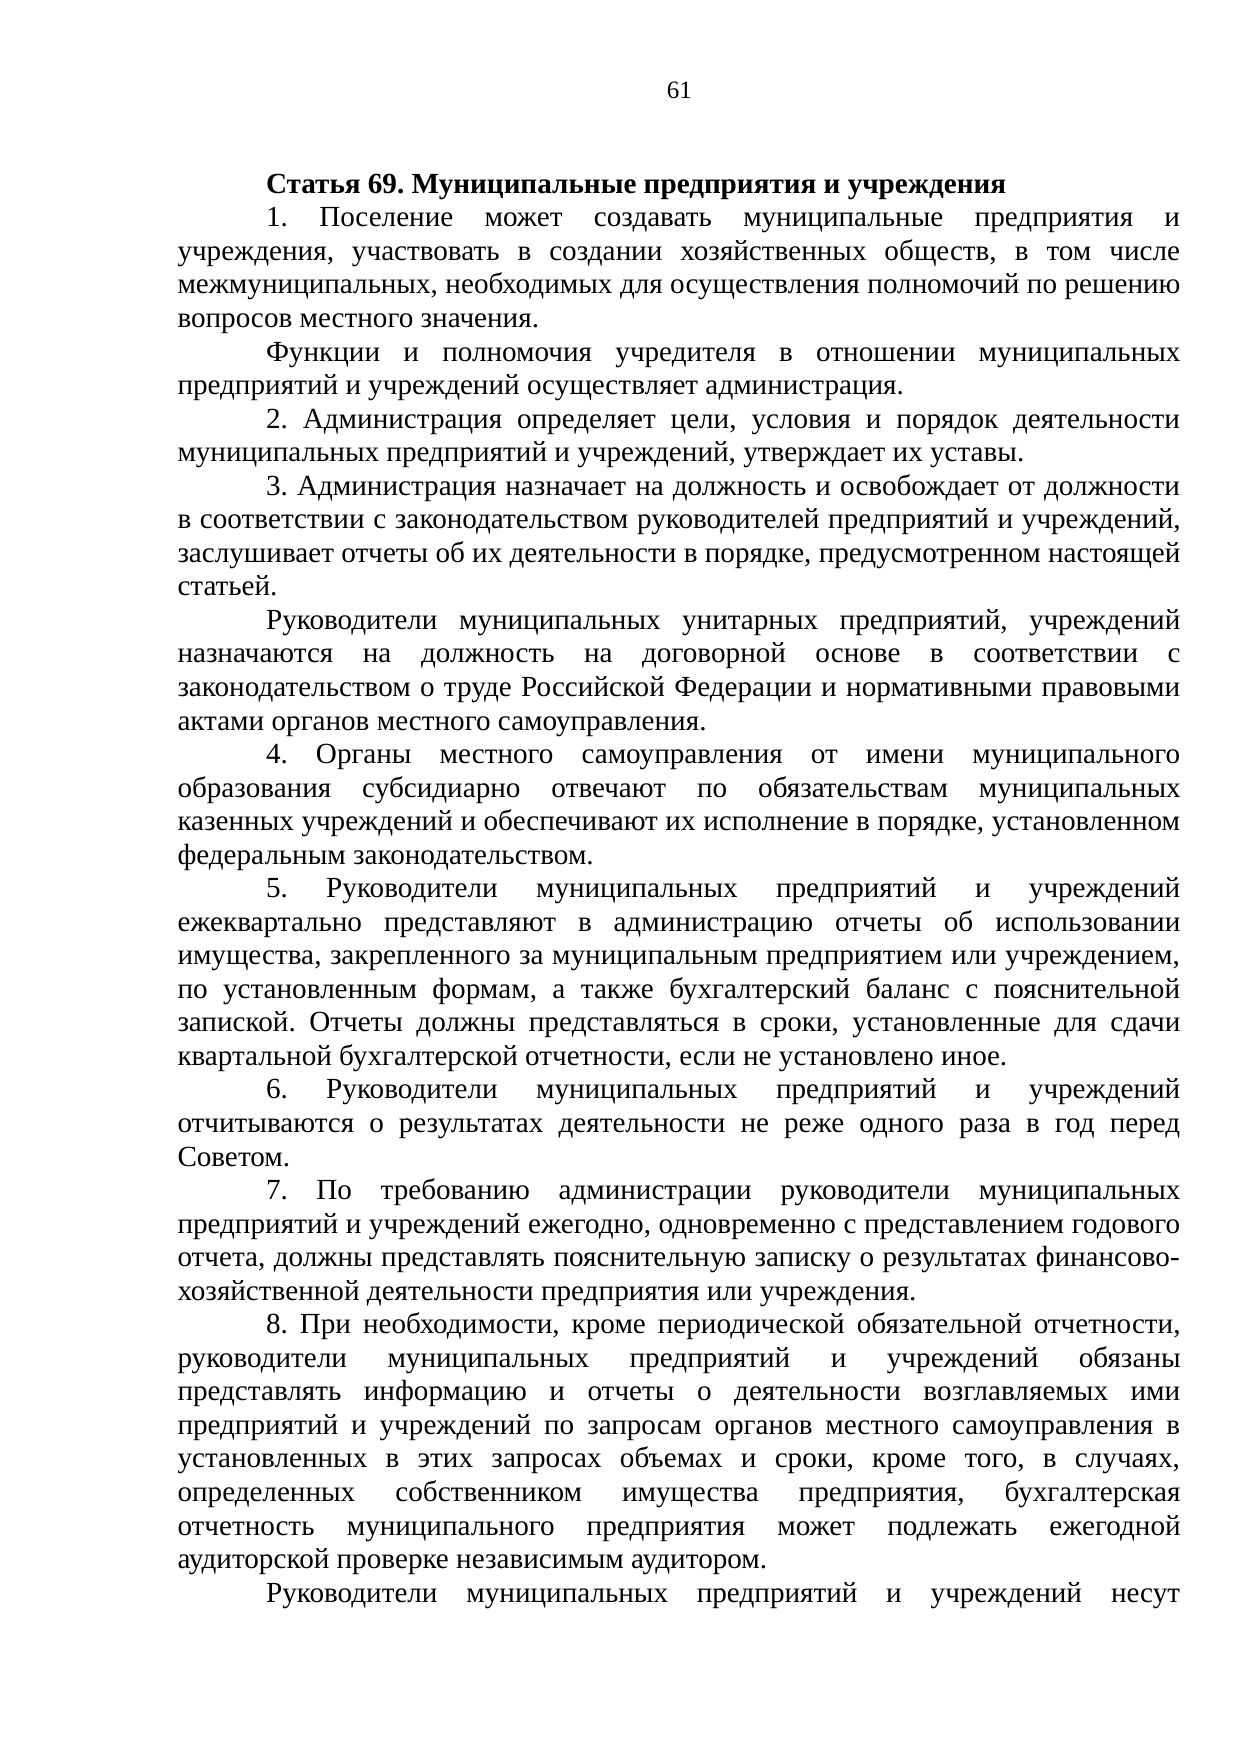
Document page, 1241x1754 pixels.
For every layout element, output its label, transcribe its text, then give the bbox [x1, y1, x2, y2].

subtitle 5. Руководители муниципальных предприятий и учреждений ежеквартально представляют в администрацию отчеты об использовании имущества, закрепленного за муниципальным предприятием или учреждением, по установленным формам, а также бухгалтерский баланс с пояснительной запиской. Отчеты должны представляться в сроки, установленные для сдачи квартальной бухгалтерской отчетности, если не установлено иное. [177, 870, 1181, 1072]
subtitle 3. Администрация назначает на должность и освобождает от должности в соответствии с законодательством руководителей предприятий и учреждений, заслушивает отчеты об их деятельности в порядке, предусмотренном настоящей статьей. [177, 468, 1181, 602]
subtitle 1. Поселение может создавать муниципальные предприятия и учреждения, участвовать в создании хозяйственных обществ, в том числе межмуниципальных, необходимых для осуществления полномочий по решению вопросов местного значения. [177, 199, 1181, 334]
subtitle Статья 69. Муниципальные предприятия и учреждения [177, 166, 1181, 199]
subtitle 8. При необходимости, кроме периодической обязательной отчетности, руководители муниципальных предприятий и учреждений обязаны представлять информацию и отчеты о деятельности возглавляемых ими предприятий и учреждений по запросам органов местного самоуправления в установленных в этих запросах объемах и сроки, кроме того, в случаях, определенных собственником имущества предприятия, бухгалтерская отчетность муниципального предприятия может подлежать ежегодной аудиторской проверке независимым аудитором. [177, 1306, 1181, 1575]
subtitle Функции и полномочия учредителя в отношении муниципальных предприятий и учреждений осуществляет администрация. [177, 334, 1181, 401]
subtitle 6. Руководители муниципальных предприятий и учреждений отчитываются о результатах деятельности не реже одного раза в год перед Советом. [177, 1072, 1181, 1172]
subtitle Руководители муниципальных унитарных предприятий, учреждений назначаются на должность на договорной основе в соответствии с законодательством о труде Российской Федерации и нормативными правовыми актами органов местного самоуправления. [177, 602, 1181, 736]
subtitle 4. Органы местного самоуправления от имени муниципального образования субсидиарно отвечают по обязательствам муниципальных казенных учреждений и обеспечивают их исполнение в порядке, установленном федеральным законодательством. [177, 736, 1181, 870]
subtitle 2. Администрация определяет цели, условия и порядок деятельности муниципальных предприятий и учреждений, утверждает их уставы. [177, 401, 1181, 468]
subtitle 7. По требованию администрации руководители муниципальных предприятий и учреждений ежегодно, одновременно с представлением годового отчета, должны представлять пояснительную записку о результатах финансово-хозяйственной деятельности предприятия или учреждения. [177, 1172, 1181, 1306]
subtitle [177, 1575, 1181, 1608]
